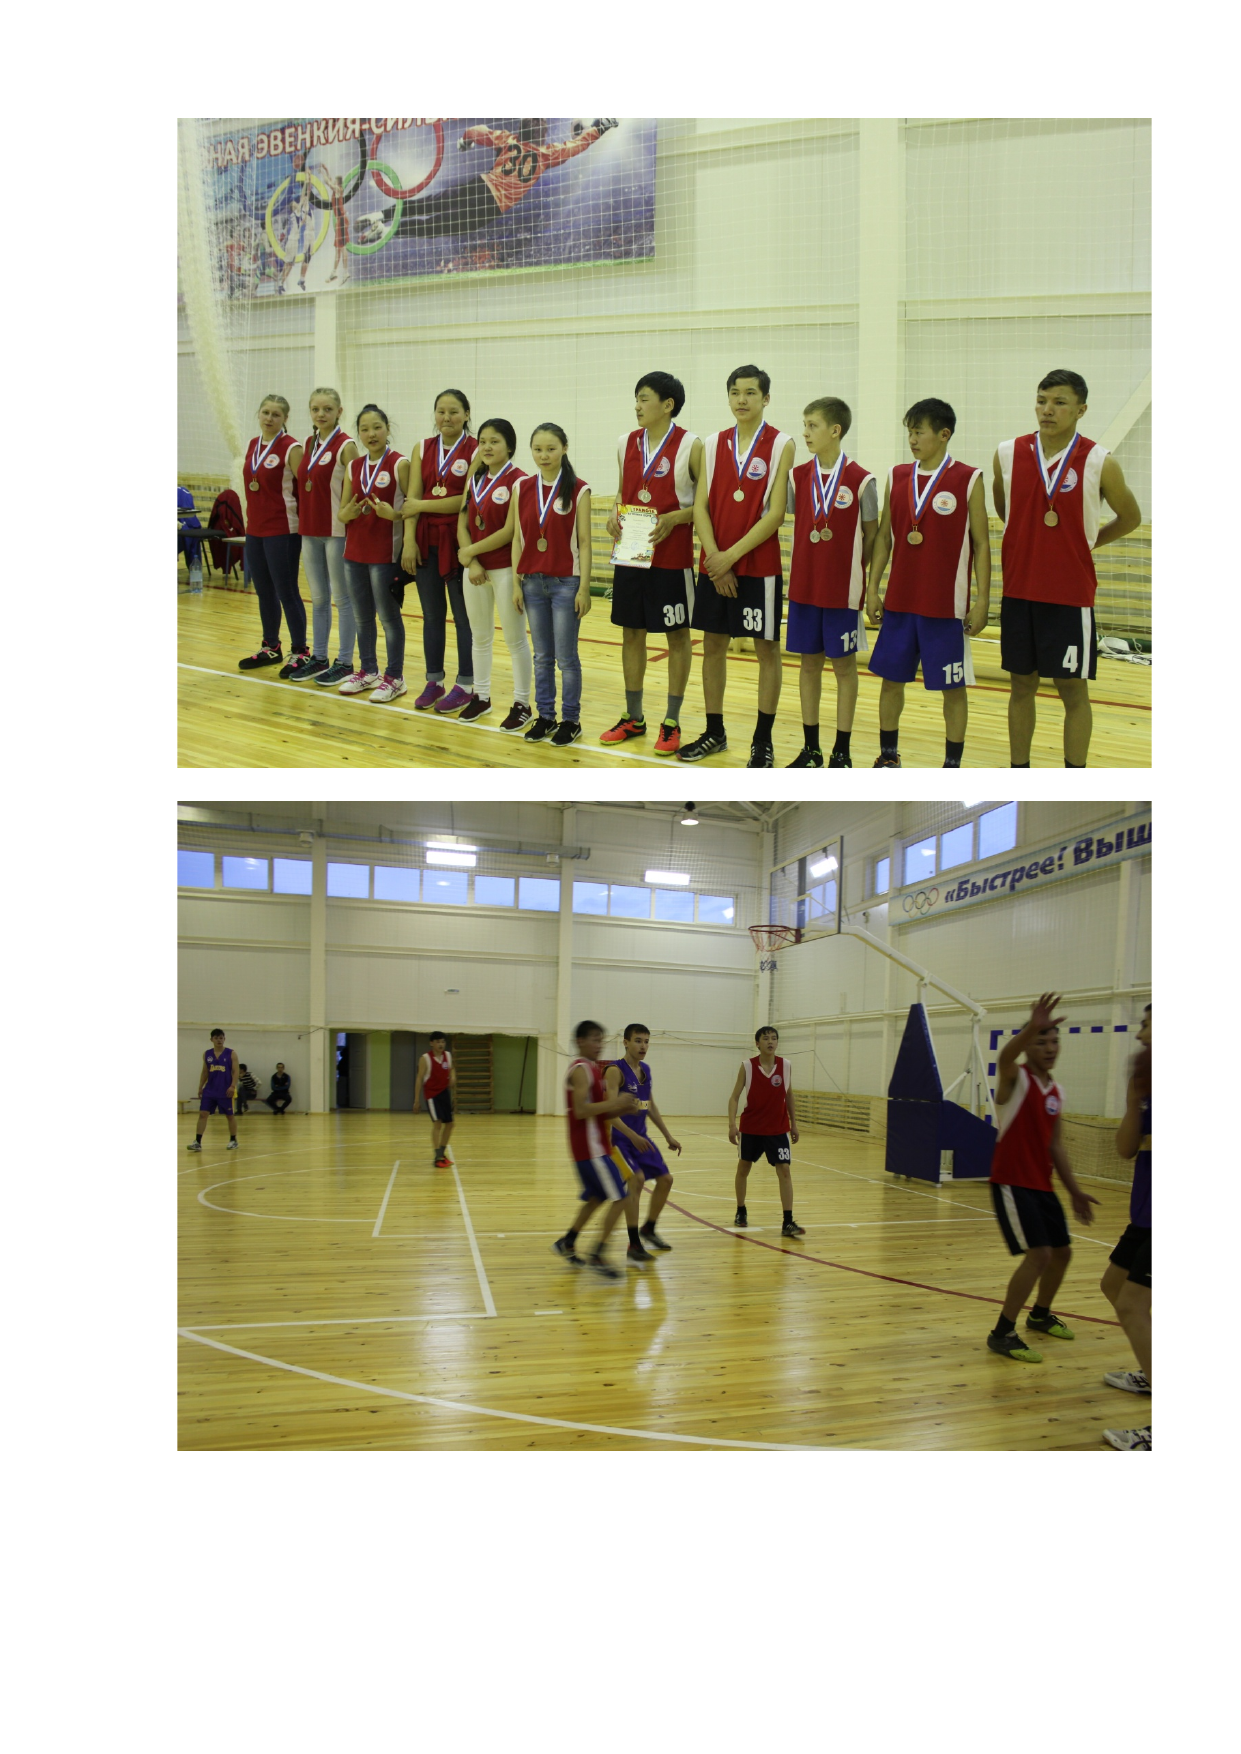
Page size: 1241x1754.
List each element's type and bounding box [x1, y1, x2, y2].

picture [177, 118, 1152, 768]
picture [177, 801, 1152, 1451]
